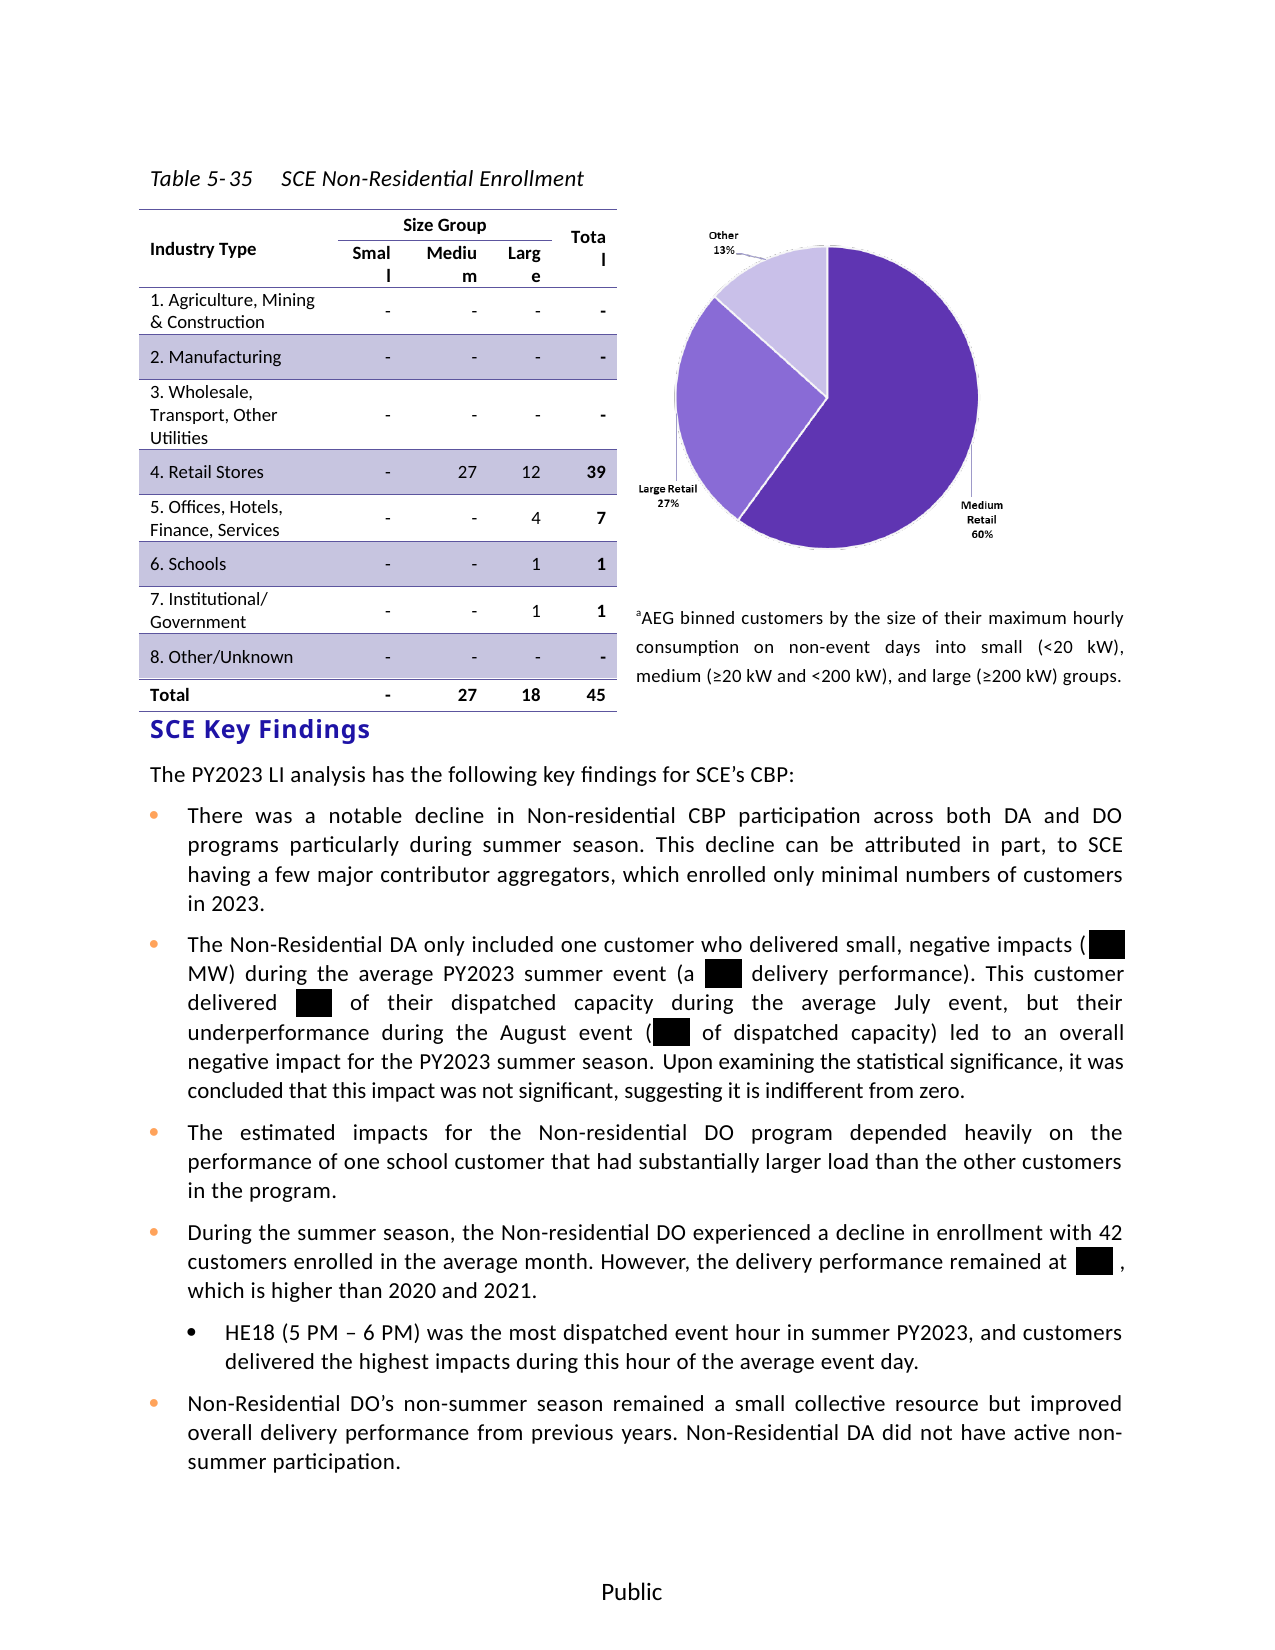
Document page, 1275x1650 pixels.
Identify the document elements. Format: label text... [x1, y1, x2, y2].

list During the summer season, the Non-residential DO experienced a decline in enrollment with 42 customers enrolled in the average month. However, the delivery performance remained at XXX , which is higher than 2020 and 2021. [150, 1217, 1125, 1304]
list The Non-Residential DA only included one customer who delivered small, negative impacts (XXX MW) during the average PY2023 summer event (a XXX delivery performance). This customer delivered XXX of their dispatched capacity during the average July event, but their underperformance during the August event (XXX of dispatched capacity) led to an overall negative impact for the PY2023 summer season. Upon examining the statistical significance, it was concluded that this impact was not significant, suggesting it is indifferent from zero. [150, 929, 1125, 1104]
list There was a notable decline in Non-residential CBP participation across both DA and DO programs particularly during summer season. This decline can be attributed in part, to SCE having a few major contributor aggregators, which enrolled only minimal numbers of customers in 2023. [150, 800, 1125, 917]
text aAEG binned customers by the size of their maximum hourly consumption on non-event days into small (<20 kW), medium (≥20 kW and <200 kW), and large (≥200 kW) groups. [150, 599, 1125, 687]
text Table 5-2 SCE Non-Residential Enrollment [150, 162, 1125, 192]
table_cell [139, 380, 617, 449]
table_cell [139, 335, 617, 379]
list HE18 (5 PM – 6 PM) was the most dispatched event hour in summer PY2023, and customers delivered the highest impacts during this hour of the average event day. [187, 1317, 1125, 1375]
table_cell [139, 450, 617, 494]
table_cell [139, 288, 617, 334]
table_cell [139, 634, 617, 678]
list Non-Residential DO’s non-summer season remained a small collective resource but improved overall delivery performance from previous years. Non-Residential DA did not have active non-summer participation. [150, 1388, 1125, 1475]
picture [635, 208, 1018, 587]
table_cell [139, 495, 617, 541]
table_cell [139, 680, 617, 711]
text The PY2023 LI analysis has the following key findings for SCE’s CBP: [150, 759, 1125, 788]
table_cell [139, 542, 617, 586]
text SCE Key Findings [150, 712, 1125, 746]
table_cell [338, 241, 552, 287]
list The estimated impacts for the Non-residential DO program depended heavily on the performance of one school customer that had substantially larger load than the other customers in the program. [150, 1117, 1125, 1204]
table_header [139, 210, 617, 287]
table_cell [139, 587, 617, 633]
